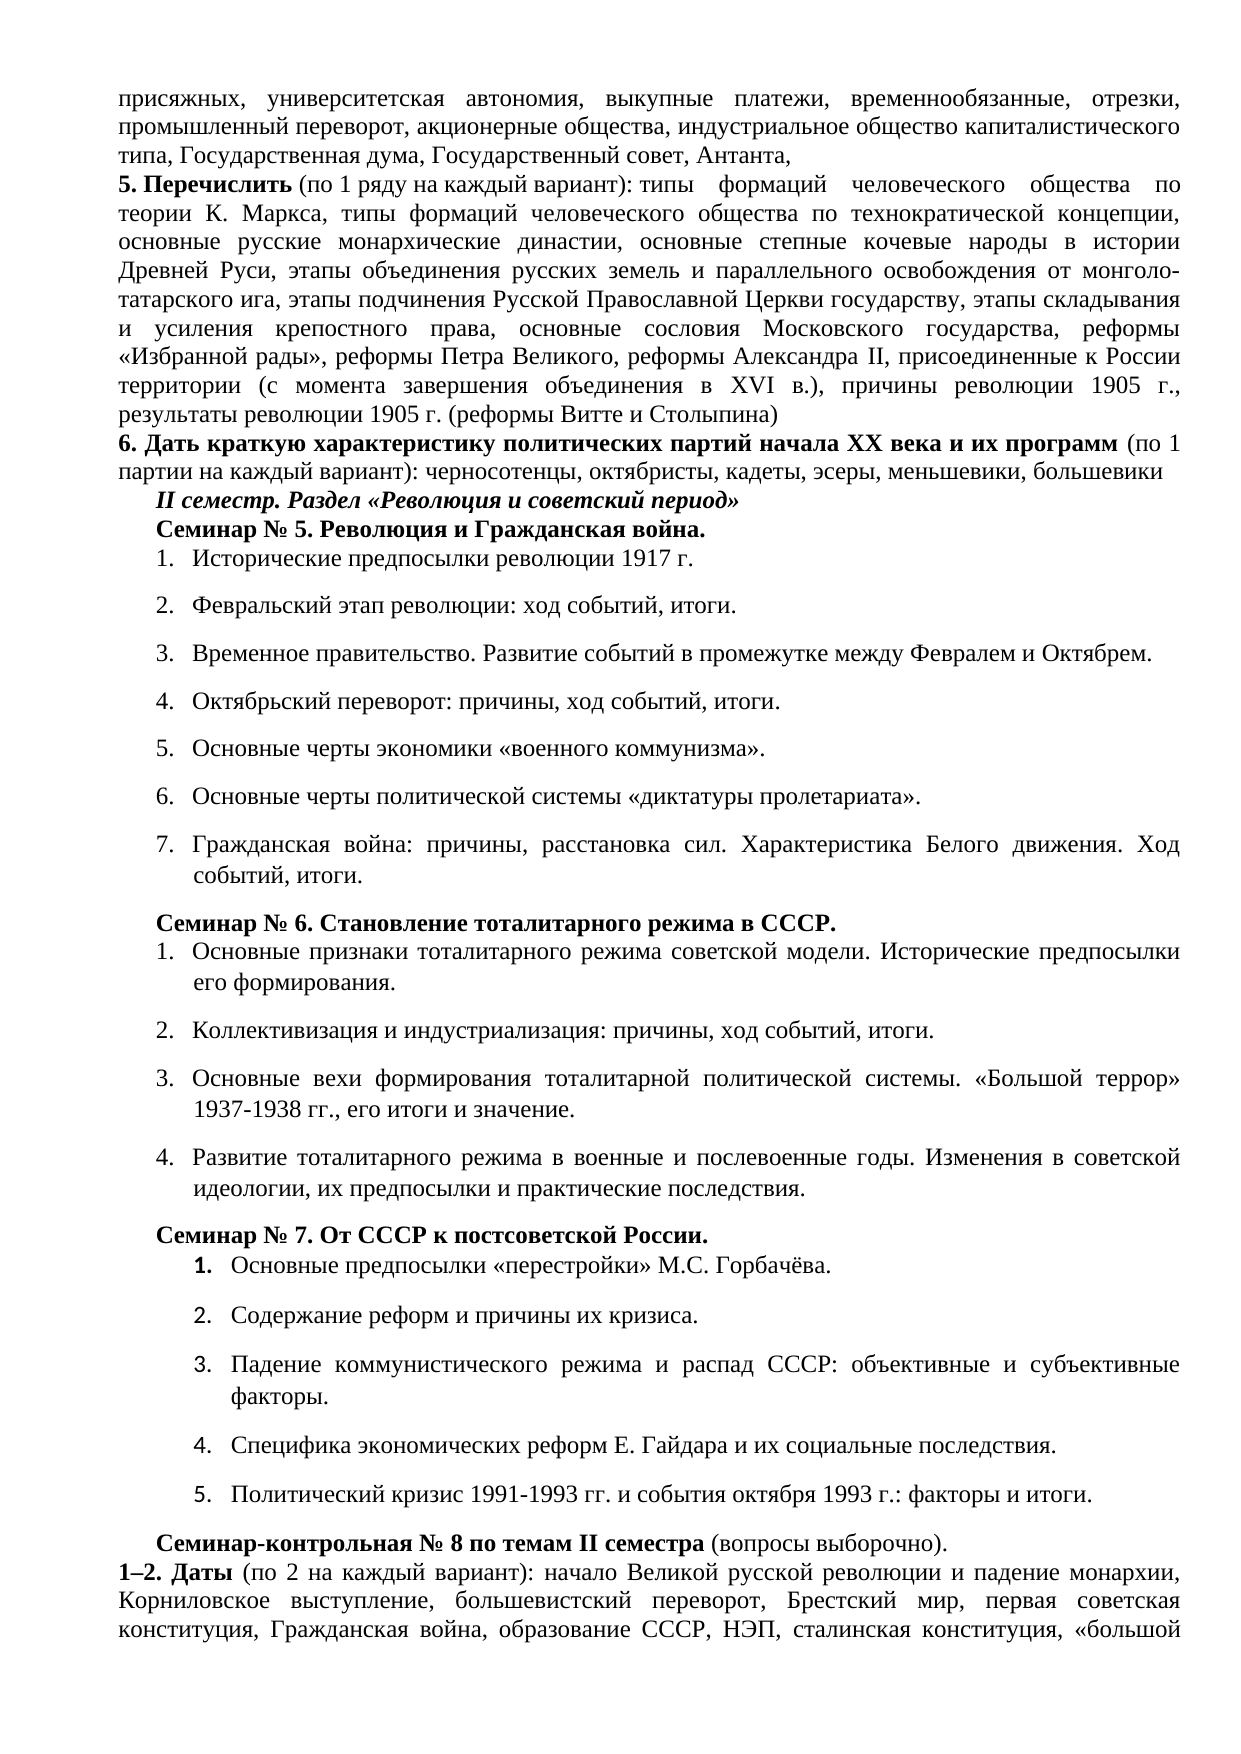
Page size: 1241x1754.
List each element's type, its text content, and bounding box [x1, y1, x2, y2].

text 5. Перечислить (по 1 ряду на каждый вариант): типы формаций человеческого общества по теории К. Маркса, типы формаций человеческого общества по технократической концепции, основные русские монархические династии, основные степные кочевые народы в истории Древней Руси, этапы объединения русских земель и параллельного освобождения от монголо-татарского ига, этапы подчинения Русской Православной Церкви государству, этапы складывания и усиления крепостного права, основные сословия Московского государства, реформы «Избранной рады», реформы Петра Великого, реформы Александра II, присоединенные к России территории (с момента завершения объединения в XVI в.), причины революции 1905 г., результаты революции 1905 г. (реформы Витте и Столыпина) [118, 169, 1181, 428]
text Семинар № 5. Революция и Гражданская война. [156, 514, 1181, 543]
list Основные черты экономики «военного коммунизма». [156, 733, 1181, 762]
list Специфика экономических реформ Е. Гайдара и их социальные последствия. [193, 1429, 1181, 1459]
text Семинар № 7. От СССР к постсоветской России. [156, 1220, 1181, 1249]
list Временное правительство. Развитие событий в промежутке между Февралем и Октябрем. [156, 638, 1181, 667]
list Развитие тоталитарного режима в военные и послевоенные годы. Изменения в советской идеологии, их предпосылки и практические последствия. [156, 1142, 1181, 1201]
text Семинар № 6. Становление тоталитарного режима в СССР. [156, 908, 1181, 936]
list Основные признаки тоталитарного режима советской модели. Исторические предпосылки его формирования. [156, 936, 1181, 996]
list Февральский этап революции: ход событий, итоги. [156, 590, 1181, 619]
list Содержание реформ и причины их кризиса. [193, 1299, 1181, 1329]
list Основные предпосылки «перестройки» М.С. Горбачёва. [193, 1249, 1181, 1280]
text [118, 83, 1181, 169]
list Политический кризис 1991-1993 гг. и события октября 1993 г.: факторы и итоги. [193, 1478, 1181, 1509]
text II семестр. Раздел «Революция и советский период» [156, 485, 1181, 514]
list Основные черты политической системы «диктатуры пролетариата». [156, 781, 1181, 810]
text Семинар-контрольная № 8 по темам II семестра (вопросы выборочно). [156, 1528, 1181, 1557]
list Основные вехи формирования тоталитарной политической системы. «Большой террор» 1937-1938 гг., его итоги и значение. [156, 1063, 1181, 1123]
list Исторические предпосылки революции 1917 г. [156, 543, 1181, 571]
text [118, 1557, 1181, 1643]
list Октябрьский переворот: причины, ход событий, итоги. [156, 686, 1181, 714]
text 6. Дать краткую характеристику политических партий начала ХХ века и их программ (по 1 партии на каждый вариант): черносотенцы, октябристы, кадеты, эсеры, меньшевики, большевики [118, 428, 1181, 485]
list Коллективизация и индустриализация: причины, ход событий, итоги. [156, 1015, 1181, 1044]
list Падение коммунистического режима и распад СССР: объективные и субъективные факторы. [193, 1348, 1181, 1410]
list Гражданская война: причины, расстановка сил. Характеристика Белого движения. Ход событий, итоги. [156, 829, 1181, 889]
